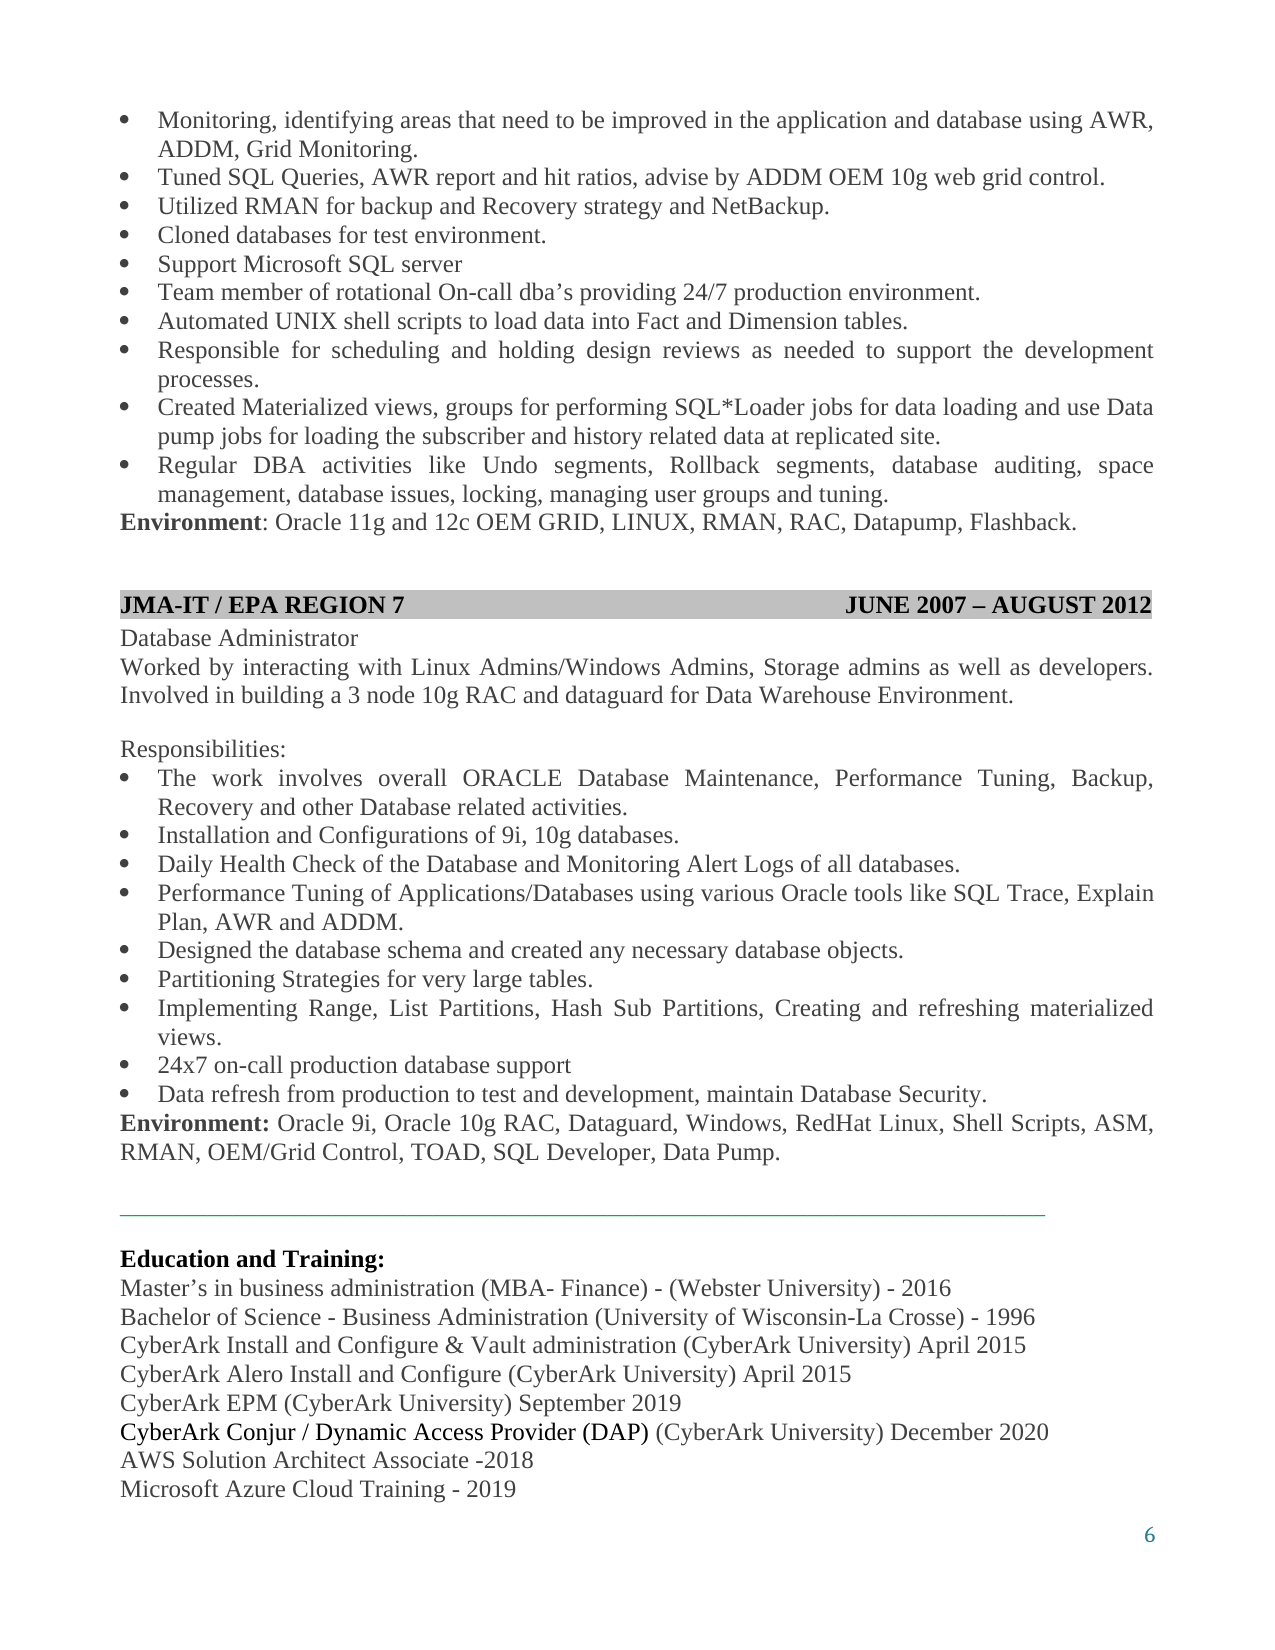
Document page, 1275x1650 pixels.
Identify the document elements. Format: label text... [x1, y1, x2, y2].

text CyberArk Conjur / Dynamic Access Provider (DAP) (CyberArk University) December 2020 [120, 1417, 1155, 1445]
list Regular DBA activities like Undo segments, Rollback segments, database auditing, space management, database issues, locking, managing user groups and tuning. [120, 450, 1155, 507]
text Responsibilities: [120, 734, 1155, 763]
list Utilized RMAN for backup and Recovery strategy and NetBackup. [120, 191, 1155, 220]
text Environment: Oracle 9i, Oracle 10g RAC, Dataguard, Windows, RedHat Linux, Shell Scripts, ASM, RMAN, OEM/Grid Control, TOAD, SQL Developer, Data Pump. [120, 1108, 1155, 1165]
list Performance Tuning of Applications/Databases using various Oracle tools like SQL Trace, Explain Plan, AWR and ADDM. [120, 878, 1155, 935]
list 24x7 on-call production database support [120, 1050, 1155, 1079]
list Created Materialized views, groups for performing SQL*Loader jobs for data loading and use Data pump jobs for loading the subscriber and history related data at replicated site. [120, 392, 1155, 450]
list Cloned databases for test environment. [120, 220, 1155, 249]
list Team member of rotational On-call dba’s providing 24/7 production environment. [120, 277, 1155, 306]
list Installation and Configurations of 9i, 10g databases. [120, 820, 1155, 849]
list Monitoring, identifying areas that need to be improved in the application and database using AWR, ADDM, Grid Monitoring. [120, 105, 1155, 162]
list Implementing Range, List Partitions, Hash Sub Partitions, Creating and refreshing materialized views. [120, 993, 1155, 1050]
list Automated UNIX shell scripts to load data into Fact and Dimension tables. [120, 306, 1155, 335]
list Daily Health Check of the Database and Monitoring Alert Logs of all databases. [120, 849, 1155, 878]
list Partitioning Strategies for very large tables. [120, 964, 1155, 993]
text CyberArk EPM (CyberArk University) September 2019 [120, 1388, 1155, 1417]
text __________________________________________________________________________ [120, 1190, 1155, 1219]
list Data refresh from production to test and development, maintain Database Security. [120, 1079, 1155, 1108]
text Environment: Oracle 11g and 12c OEM GRID, LINUX, RMAN, RAC, Datapump, Flashback. [120, 507, 1155, 536]
list The work involves overall ORACLE Database Maintenance, Performance Tuning, Backup, Recovery and other Database related activities. [120, 763, 1155, 820]
list Designed the database schema and created any necessary database objects. [120, 935, 1155, 964]
text Database Administrator [120, 623, 1155, 652]
text CyberArk Alero Install and Configure (CyberArk University) April 2015 [120, 1359, 1155, 1388]
text CyberArk Install and Configure & Vault administration (CyberArk University) April 2015 [120, 1330, 1155, 1359]
text AWS Solution Architect Associate -2018 [120, 1445, 1155, 1474]
text Education and Training: [120, 1244, 1155, 1273]
list Responsible for scheduling and holding design reviews as needed to support the development processes. [120, 335, 1155, 392]
list Support Microsoft SQL server [120, 249, 1155, 277]
text Bachelor of Science - Business Administration (University of Wisconsin-La Crosse) - 1996 [120, 1302, 1155, 1330]
list Tuned SQL Queries, AWR report and hit ratios, advise by ADDM OEM 10g web grid control. [120, 162, 1155, 191]
text Master’s in business administration (MBA- Finance) - (Webster University) - 2016 [120, 1273, 1155, 1302]
text Microsoft Azure Cloud Training - 2019 [120, 1474, 1155, 1503]
text Worked by interacting with Linux Admins/Windows Admins, Storage admins as well as developers. Involved in building a 3 node 10g RAC and dataguard for Data Warehouse Environment. [120, 652, 1155, 709]
